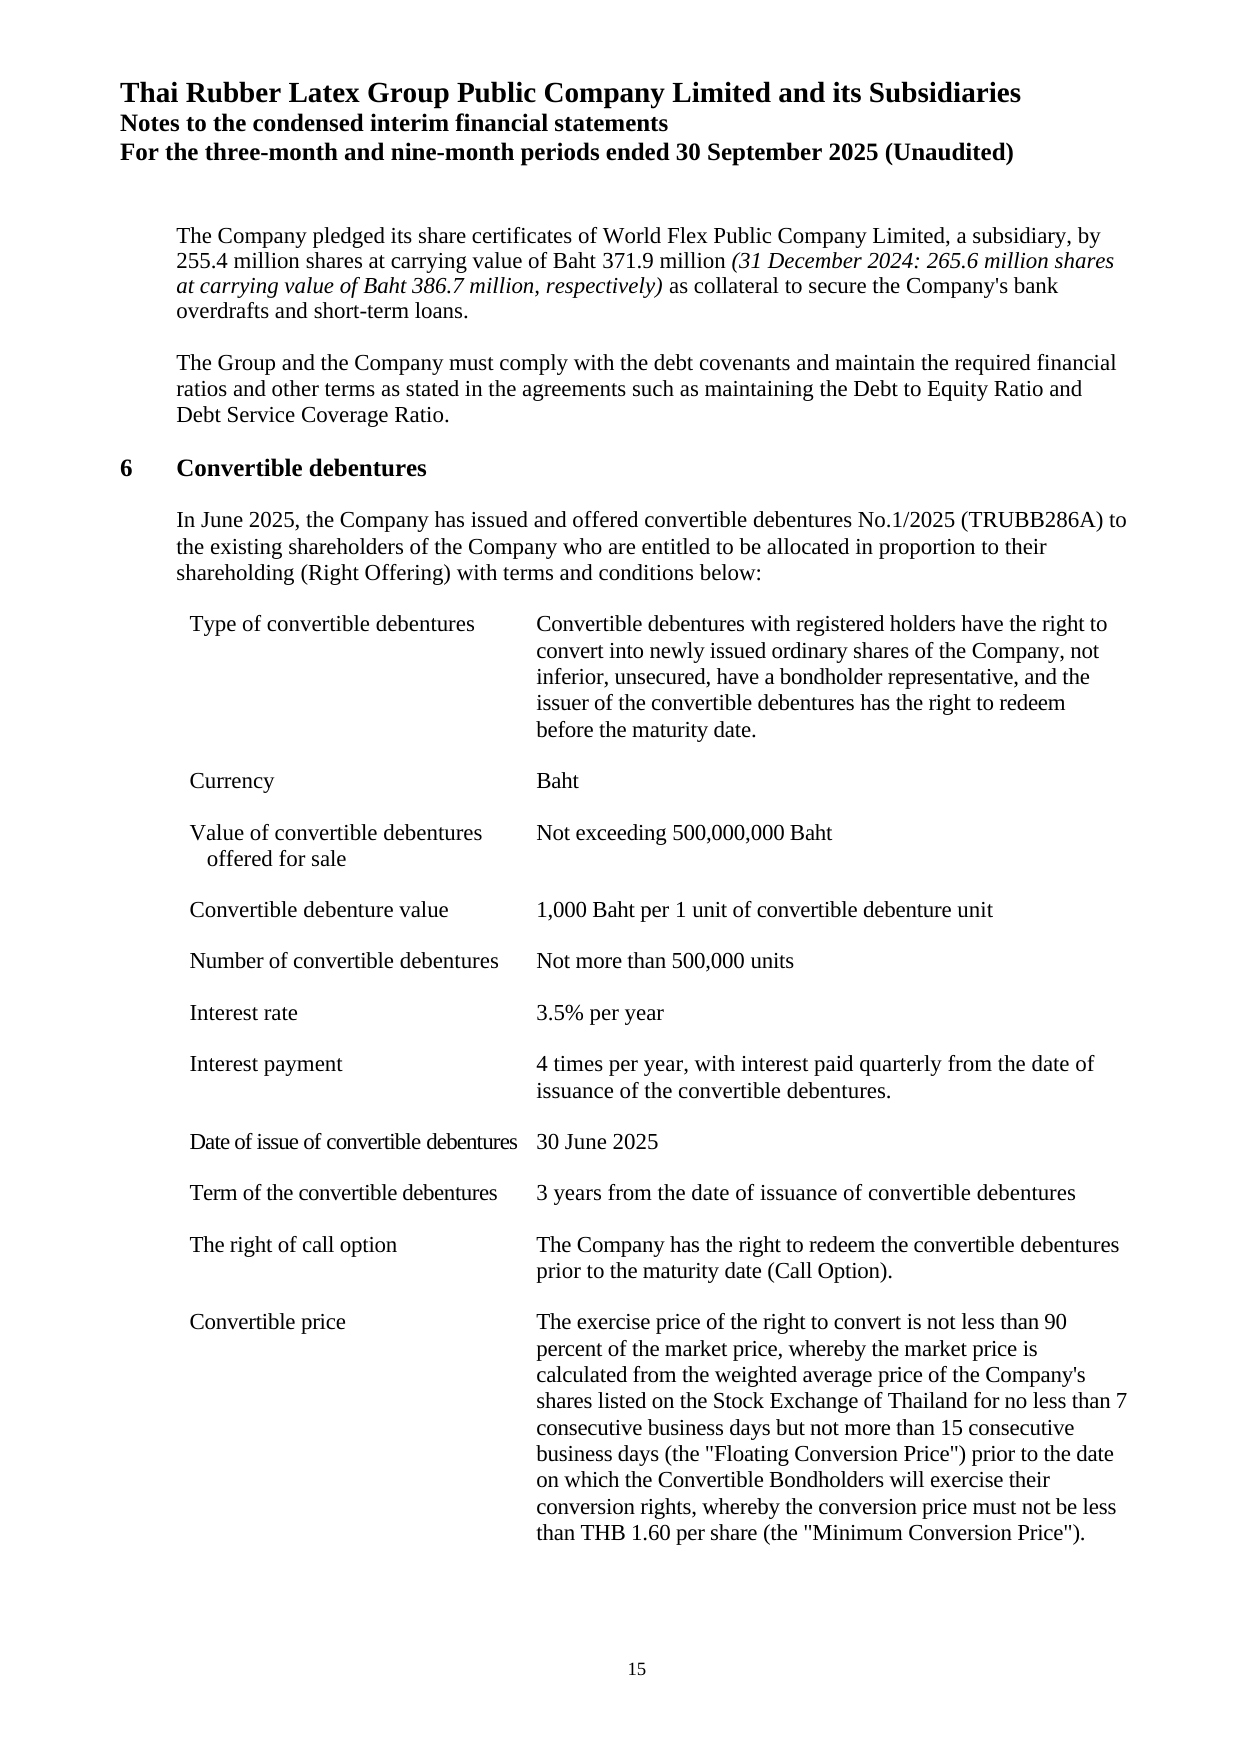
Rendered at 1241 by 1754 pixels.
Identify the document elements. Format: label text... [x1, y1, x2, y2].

table_cell Date of issue of convertible debentures [178, 1128, 525, 1179]
table_cell Value of convertible debentures offered for sale [178, 819, 525, 896]
table_cell 1,000 Baht per 1 unit of convertible debenture unit [525, 896, 1134, 948]
table_cell Term of the convertible debentures [178, 1179, 525, 1231]
table_cell 3 years from the date of issuance of convertible debentures [525, 1179, 1134, 1231]
table_header Type of convertible debentures [178, 610, 525, 767]
list Convertible debentures [120, 456, 1153, 481]
text In June 2025, the Company has issued and offered convertible debentures No.1/2025 (TRUBB286A) to the existing shareholders of the Company who are entitled to be allocated in proportion to their shareholding (Right Offering) with terms and conditions below: [176, 506, 1133, 585]
table_cell Interest rate [178, 999, 525, 1050]
table_cell Baht [525, 767, 1134, 818]
table_header Convertible debentures with registered holders have the right to convert into newly issued ordinary shares of the Company, not inferior, unsecured, have a bondholder representative, and the issuer of the convertible debentures has the right to redeem before the maturity date. [525, 610, 1134, 767]
table_cell The Company has the right to redeem the convertible debentures prior to the maturity date (Call Option). [525, 1231, 1134, 1308]
table_cell Currency [178, 767, 525, 818]
table_cell Not more than 500,000 units [525, 948, 1134, 999]
table_cell 3.5% per year [525, 999, 1134, 1050]
table_cell Not exceeding 500,000,000 Baht [525, 819, 1134, 896]
table_cell Convertible debenture value [178, 896, 525, 948]
table_cell The exercise price of the right to convert is not less than 90 percent of the market price, whereby the market price is calculated from the weighted average price of the Company's shares listed on the Stock Exchange of Thailand for no less than 7 consecutive business days but not more than 15 consecutive business days (the "Floating Conversion Price") prior to the date on which the Convertible Bondholders will exercise their conversion rights, whereby the conversion price must not be less than THB 1.60 per share (the "Minimum Conversion Price"). [525, 1309, 1134, 1571]
table_cell 4 times per year, with interest paid quarterly from the date of issuance of the convertible debentures. [525, 1050, 1134, 1128]
text The Group and the Company must comply with the debt covenants and maintain the required financial ratios and other terms as stated in the agreements such as maintaining the Debt to Equity Ratio and Debt Service Coverage Ratio. [176, 348, 1133, 428]
table_cell The right of call option [178, 1231, 525, 1308]
table_cell 30 June 2025 [525, 1128, 1134, 1179]
table_cell Interest payment [178, 1050, 525, 1128]
table_cell Number of convertible debentures [178, 948, 525, 999]
text The Company pledged its share certificates of World Flex Public Company Limited, a subsidiary, by 255.4 million shares at carrying value of Baht 371.9 million (31 December 2024: 265.6 million shares at carrying value of Baht 386.7 million, respectively) as collateral to secure the Company's bank overdrafts and short-term loans. [176, 223, 1133, 323]
table_cell Convertible price [178, 1309, 525, 1571]
